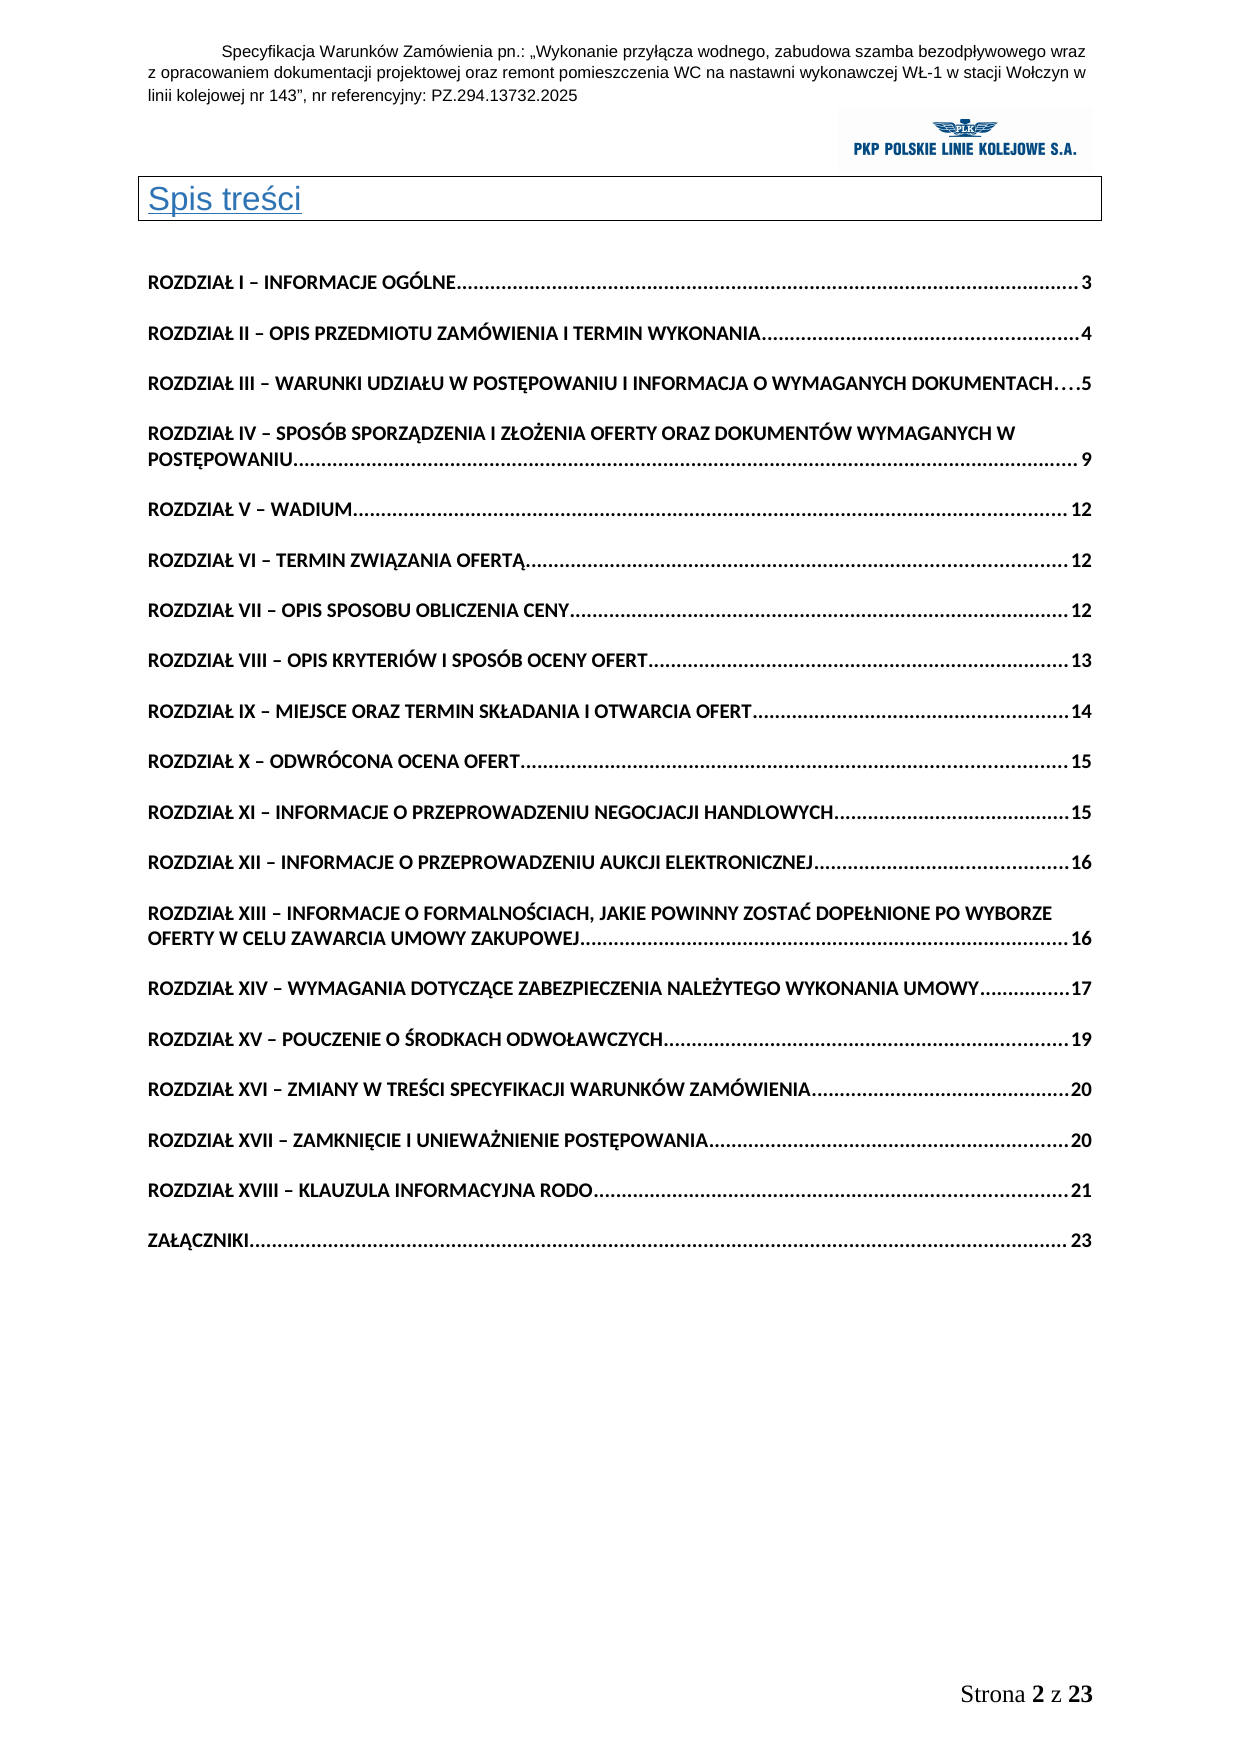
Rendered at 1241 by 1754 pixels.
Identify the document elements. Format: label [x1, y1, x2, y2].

picture [837, 107, 1093, 173]
